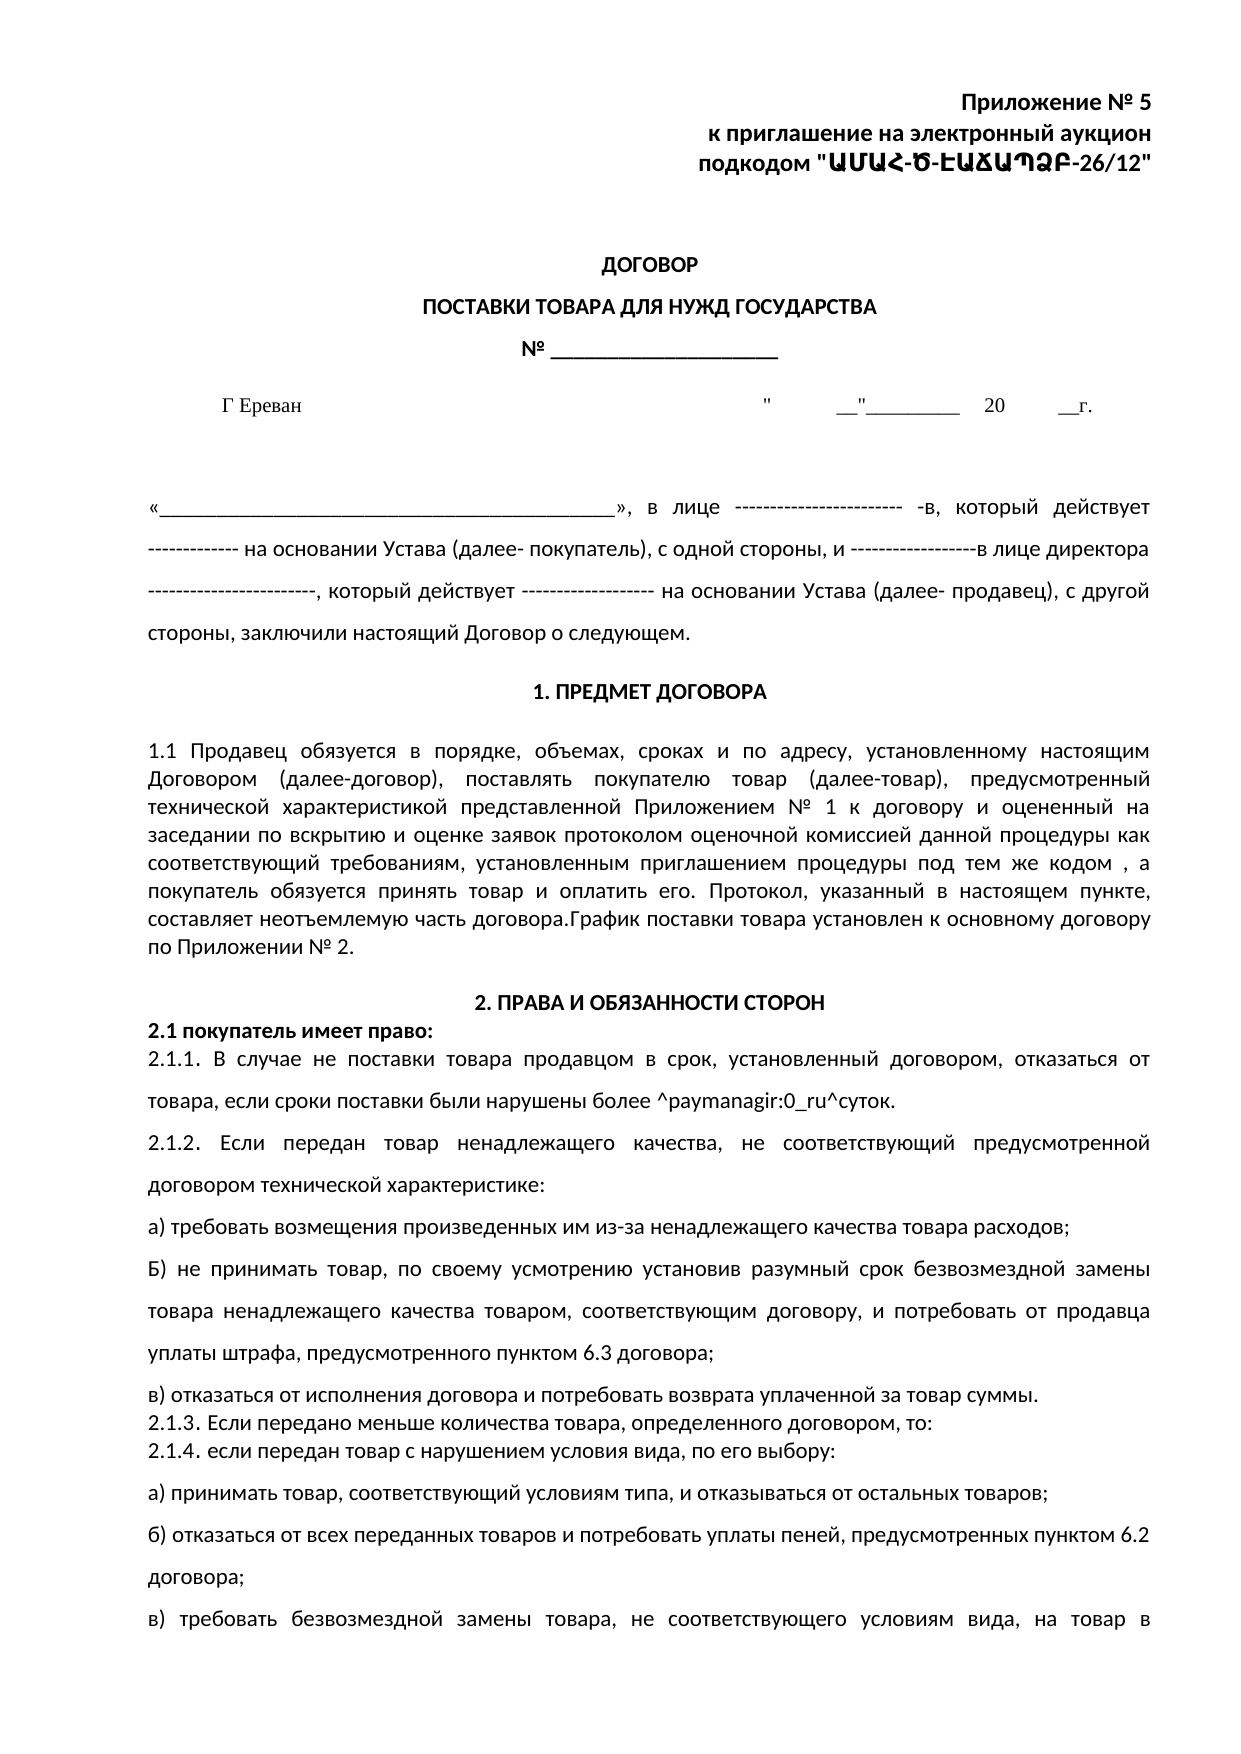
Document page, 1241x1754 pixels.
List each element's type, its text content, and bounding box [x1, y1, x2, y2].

list 2. ПРАВА И ОБЯЗАННОСТИ СТОРОН [148, 988, 1152, 1016]
list 2.1.2․ Если передан товар ненадлежащего качества, не соответствующий предусмотренной договором технической характеристике: [148, 1128, 1152, 1198]
text 2.1.3․ Если передано меньше количества товара, определенного договором, то: [148, 1408, 1152, 1436]
text ДОГОВОР [148, 251, 1152, 278]
list а) принимать товар, соответствующий условиям типа, и отказываться от остальных товаров; [148, 1478, 1152, 1506]
text «________________________________________», в лице ------------------------ -в, который действует ------------- на основании Устава (далее- покупатель), с одной стороны, и ------------------в лице директора ------------------------, который действует ------------------- на основании Устава (далее- продавец), с другой стороны, заключили настоящий Договор о следующем. [148, 492, 1152, 646]
text 1. ПРЕДМЕТ ДОГОВОРА [148, 677, 1152, 705]
text подкодом "ԱՄԱՀ-Ծ-ԷԱՃԱՊՁԲ-26/12" [177, 147, 1152, 178]
text 1.1 Продавец обязуется в порядке, объемах, сроках и по адресу, установленному настоящим Договором (далее-договор), поставлять покупателю товар (далее-товар), предусмотренный технической характеристикой представленной Приложением № 1 к договору и оцененный на заседании по вскрытию и оценке заявок протоколом оценочной комиссией данной процедуры как соответствующий требованиям, установленным приглашением процедуры под тем же кодом , а покупатель обязуется принять товар и оплатить его. Протокол, указанный в настоящем пункте, составляет неотъемлемую часть договора.График поставки товара установлен к основному договору по Приложении № 2. [148, 736, 1152, 960]
table_header " __"_________ 20 __г. [620, 393, 1104, 434]
text к приглашение на электронный аукцион [177, 117, 1152, 147]
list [148, 1604, 1152, 1632]
list 2.1.4․ если передан товар с нарушением условия вида, по его выбору: [148, 1436, 1152, 1464]
table_header Г Ереван [136, 393, 620, 434]
list 2.1.1․ В случае не поставки товара продавцом в срок, установленный договором, отказаться от товара, если сроки поставки были нарушены более ^paymanagir:0_ru^суток. [148, 1044, 1152, 1114]
text № ____________________ [148, 334, 1152, 362]
list б) отказаться от всех переданных товаров и потребовать уплаты пеней, предусмотренных пунктом 6.2 договора; [148, 1520, 1152, 1590]
list Б) не принимать товар, по своему усмотрению установив разумный срок безвозмездной замены товара ненадлежащего качества товаром, соответствующим договору, и потребовать от продавца уплаты штрафа, предусмотренного пунктом 6.3 договора; [148, 1254, 1152, 1366]
text ПОСТАВКИ ТОВАРА ДЛЯ НУЖД ГОСУДАРСТВА [148, 292, 1152, 321]
text 2.1 покупатель имеет право: [148, 1016, 1152, 1044]
text Приложение № 5 [148, 86, 1152, 117]
text в) отказаться от исполнения договора и потребовать возврата уплаченной за товар суммы. [148, 1380, 1152, 1408]
list а) требовать возмещения произведенных им из-за ненадлежащего качества товара расходов; [148, 1212, 1152, 1240]
